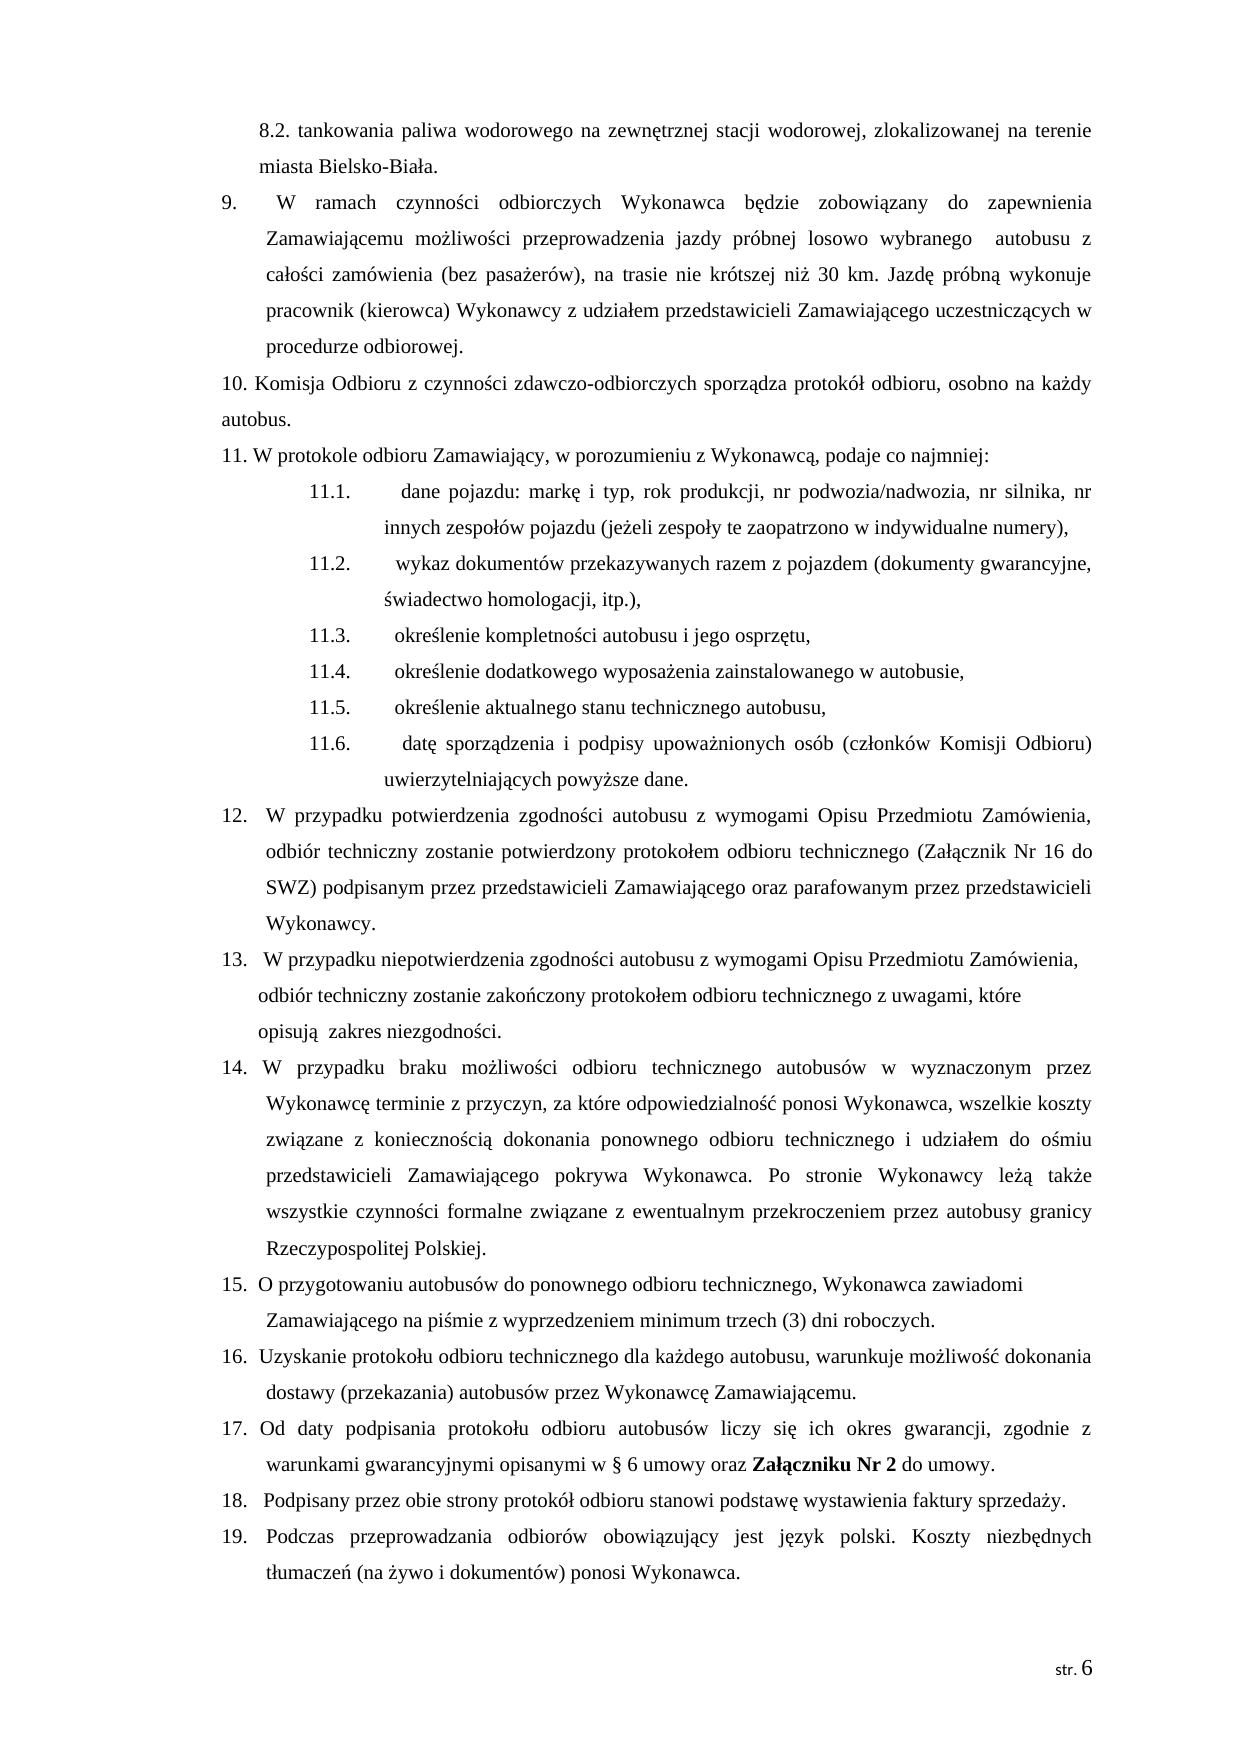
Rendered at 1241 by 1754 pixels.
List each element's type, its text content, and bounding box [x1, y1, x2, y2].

text 11. W protokole odbioru Zamawiający, w porozumieniu z Wykonawcą, podaje co najmniej: [221, 443, 1092, 467]
list dane pojazdu: markę i typ, rok produkcji, nr podwozia/nadwozia, nr silnika, nr innych zespołów pojazdu (jeżeli zespoły te zaopatrzono w indywidualne numery), [309, 479, 1092, 539]
text 13. W przypadku niepotwierdzenia zgodności autobusu z wymogami Opisu Przedmiotu Zamówienia, [192, 947, 1092, 971]
list wykaz dokumentów przekazywanych razem z pojazdem (dokumenty gwarancyjne, świadectwo homologacji, itp.), [309, 551, 1092, 611]
text 16. Uzyskanie protokołu odbioru technicznego dla każdego autobusu, warunkuje możliwość dokonania dostawy (przekazania) autobusów przez Wykonawcę Zamawiającemu. [221, 1344, 1092, 1404]
list datę sporządzenia i podpisy upoważnionych osób (członków Komisji Odbioru) uwierzytelniających powyższe dane. [309, 731, 1092, 791]
list określenie aktualnego stanu technicznego autobusu, [309, 695, 1092, 719]
text 9. W ramach czynności odbiorczych Wykonawca będzie zobowiązany do zapewnienia Zamawiającemu możliwości przeprowadzenia jazdy próbnej losowo wybranego autobusu z całości zamówienia (bez pasażerów), na trasie nie krótszej niż 30 km. Jazdę próbną wykonuje pracownik (kierowca) Wykonawcy z udziałem przedstawicieli Zamawiającego uczestniczących w procedurze odbiorowej. [221, 190, 1092, 358]
text opisują zakres niezgodności. [192, 1019, 1092, 1043]
list określenie dodatkowego wyposażenia zainstalowanego w autobusie, [309, 659, 1092, 683]
text 17. Od daty podpisania protokołu odbioru autobusów liczy się ich okres gwarancji, zgodnie z warunkami gwarancyjnymi opisanymi w § 6 umowy oraz Załączniku Nr 2 do umowy. [221, 1416, 1092, 1476]
text 10. Komisja Odbioru z czynności zdawczo-odbiorczych sporządza protokół odbioru, osobno na każdy autobus. [221, 371, 1092, 431]
text 12. W przypadku potwierdzenia zgodności autobusu z wymogami Opisu Przedmiotu Zamówienia, odbiór techniczny zostanie potwierdzony protokołem odbioru technicznego (Załącznik Nr 16 do SWZ) podpisanym przez przedstawicieli Zamawiającego oraz parafowanym przez przedstawicieli Wykonawcy. [221, 803, 1092, 935]
text Zamawiającego na piśmie z wyprzedzeniem minimum trzech (3) dni roboczych. [266, 1308, 1092, 1332]
text 19. Podczas przeprowadzania odbiorów obowiązujący jest język polski. Koszty niezbędnych tłumaczeń (na żywo i dokumentów) ponosi Wykonawca. [221, 1524, 1092, 1584]
text 8.2. tankowania paliwa wodorowego na zewnętrznej stacji wodorowej, zlokalizowanej na terenie miasta Bielsko-Biała. [259, 118, 1092, 178]
text 15. O przygotowaniu autobusów do ponownego odbioru technicznego, Wykonawca zawiadomi [221, 1272, 1092, 1296]
text 18. Podpisany przez obie strony protokół odbioru stanowi podstawę wystawienia faktury sprzedaży. [221, 1488, 1092, 1512]
text 14. W przypadku braku możliwości odbioru technicznego autobusów w wyznaczonym przez Wykonawcę terminie z przyczyn, za które odpowiedzialność ponosi Wykonawca, wszelkie koszty związane z koniecznością dokonania ponownego odbioru technicznego i udziałem do ośmiu przedstawicieli Zamawiającego pokrywa Wykonawca. Po stronie Wykonawcy leżą także wszystkie czynności formalne związane z ewentualnym przekroczeniem przez autobusy granicy Rzeczypospolitej Polskiej. [221, 1055, 1092, 1259]
list określenie kompletności autobusu i jego osprzętu, [309, 623, 1092, 647]
text odbiór techniczny zostanie zakończony protokołem odbioru technicznego z uwagami, które [192, 983, 1092, 1007]
